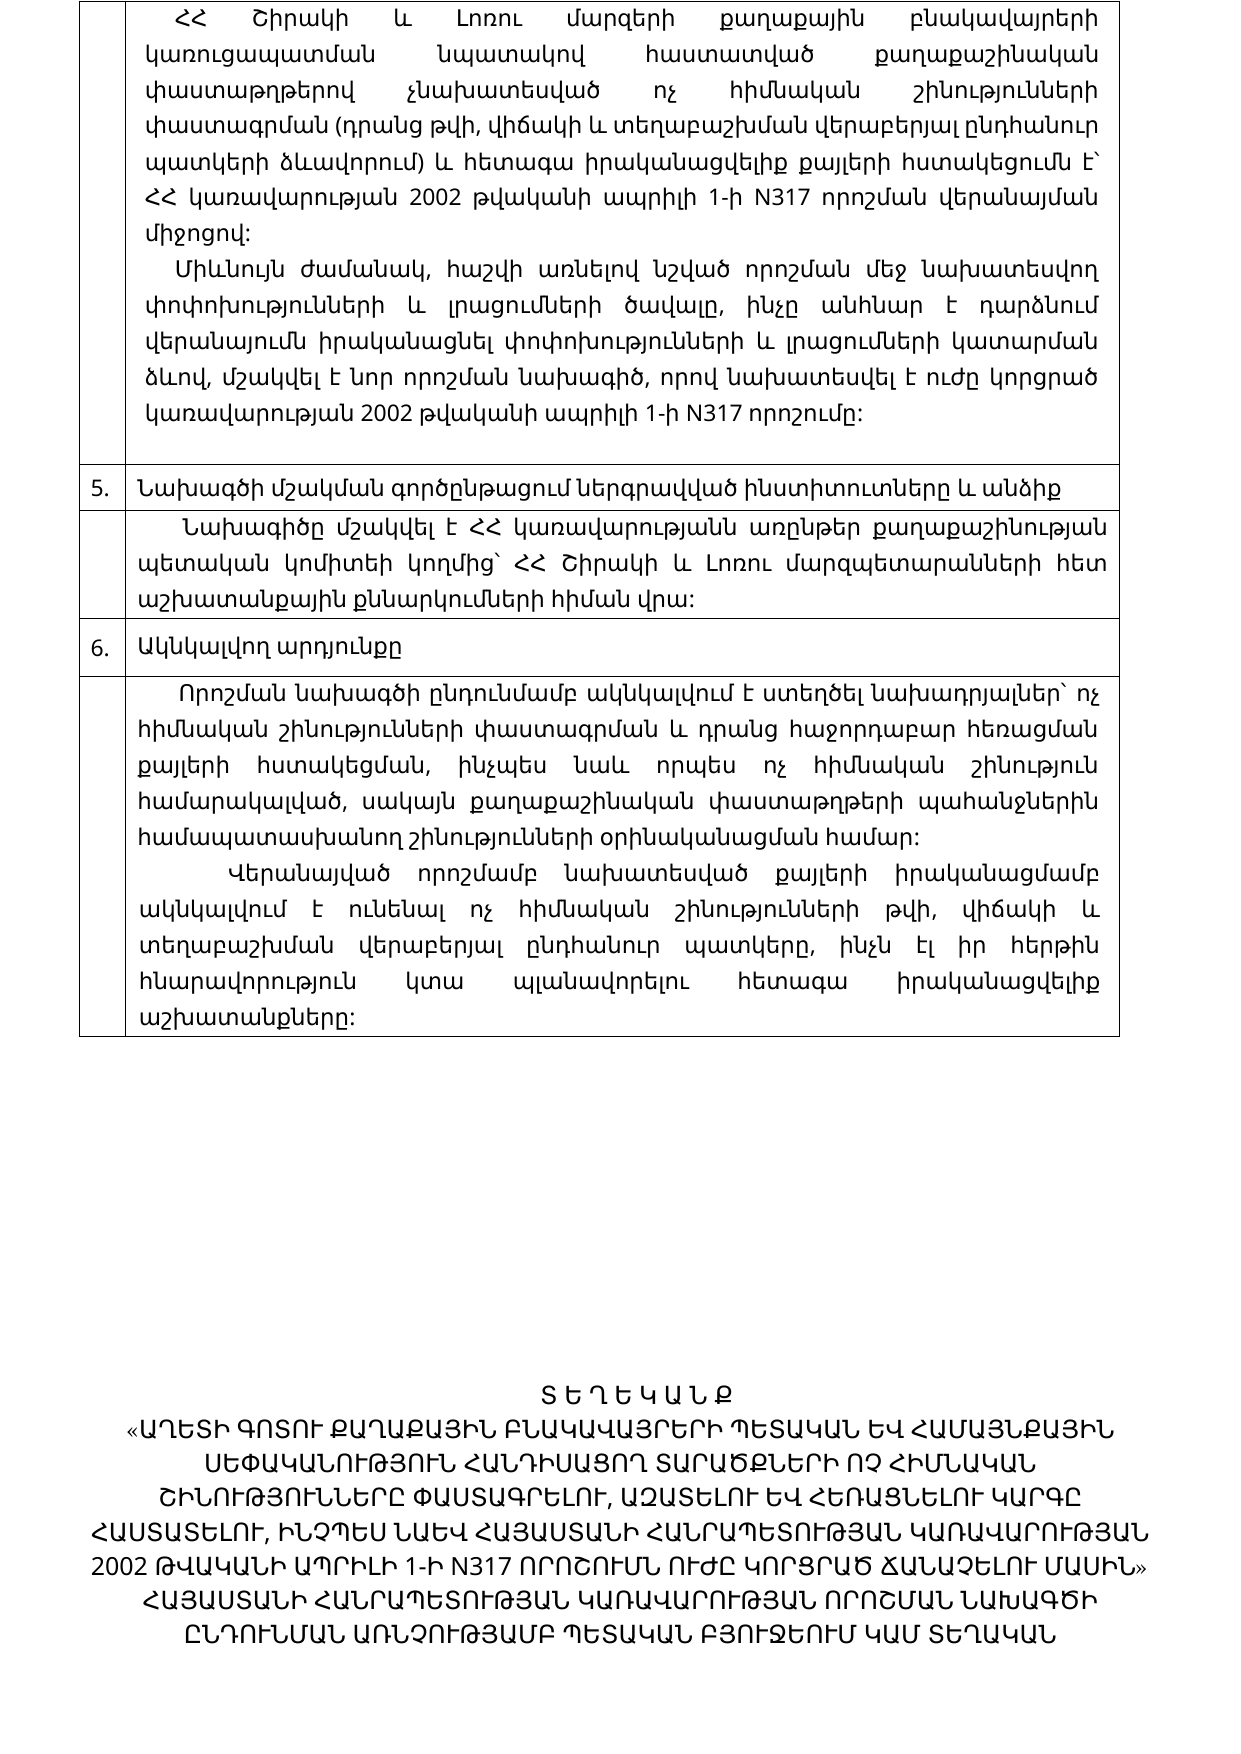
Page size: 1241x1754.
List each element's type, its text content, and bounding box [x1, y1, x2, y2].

table_cell [80, 2, 125, 464]
table_cell 6. [80, 619, 125, 676]
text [90, 1412, 1150, 1650]
table_cell [80, 511, 125, 618]
table_cell Նախագծի մշակման գործընթացում ներգրավված ինստիտուտները և անձիք [126, 465, 1119, 510]
table_cell Նախագիծը մշակվել է ՀՀ կառավարությանն առընթեր քաղաքաշինության պետական կոմիտեի կողմից՝ ՀՀ Շիրակի և Լոռու մարզպետարանների հետ աշխատանքային քննարկումների հիման վրա: [126, 511, 1119, 618]
text Տ Ե Ղ Ե Կ Ա Ն Ք [465, 1378, 1206, 1412]
table_cell [80, 677, 125, 1036]
table_cell Որոշման նախագծի ընդունմամբ ակնկալվում է ստեղծել նախադրյալներ՝ ոչ հիմնական շինությունների փաստագրման և դրանց հաջորդաբար հեռացման քայլերի հստակեցման, ինչպես նաև որպես ոչ հիմնական շինություն համարակալված, սակայն քաղաքաշինական փաստաթղթերի պահանջներին համապատասխանող շինությունների օրինականացման համար: Վերանայված որոշմամբ նախատեսված քայլերի իրականացմամբ ակնկալվում է ունենալ ոչ հիմնական շինությունների թվի, վիճակի և տեղաբաշխման վերաբերյալ ընդհանուր պատկերը, ինչն էլ իր հերթին հնարավորություն կտա պլանավորելու հետագա իրականացվելիք աշխատանքները: [126, 677, 1119, 1036]
table_cell 5. [80, 465, 125, 510]
table_cell Ակնկալվող արդյունքը [126, 619, 1119, 676]
table_cell ՀՀ Շիրակի և Լոռու մարզերի քաղաքային բնակավայրերի կառուցապատման նպատակով հաստատված քաղաքաշինական փաստաթղթերով չնախատեսված ոչ հիմնական շինությունների փաստագրման (դրանց թվի, վիճակի և տեղաբաշխման վերաբերյալ ընդհանուր պատկերի ձևավորում) և հետագա իրականացվելիք քայլերի հստակեցումն է՝ ՀՀ կառավարության 2002 թվականի ապրիլի 1-ի N317 որոշման վերանայման միջոցով: Միևնույն ժամանակ, հաշվի առնելով նշված որոշման մեջ նախատեսվող փոփոխությունների և լրացումների ծավալը, ինչը անհնար է դարձնում վերանայումն իրականացնել փոփոխությունների և լրացումների կատարման ձևով, մշակվել է նոր որոշման նախագիծ, որով նախատեսվել է ուժը կորցրած կառավարության 2002 թվականի ապրիլի 1-ի N317 որոշումը: [126, 2, 1119, 464]
